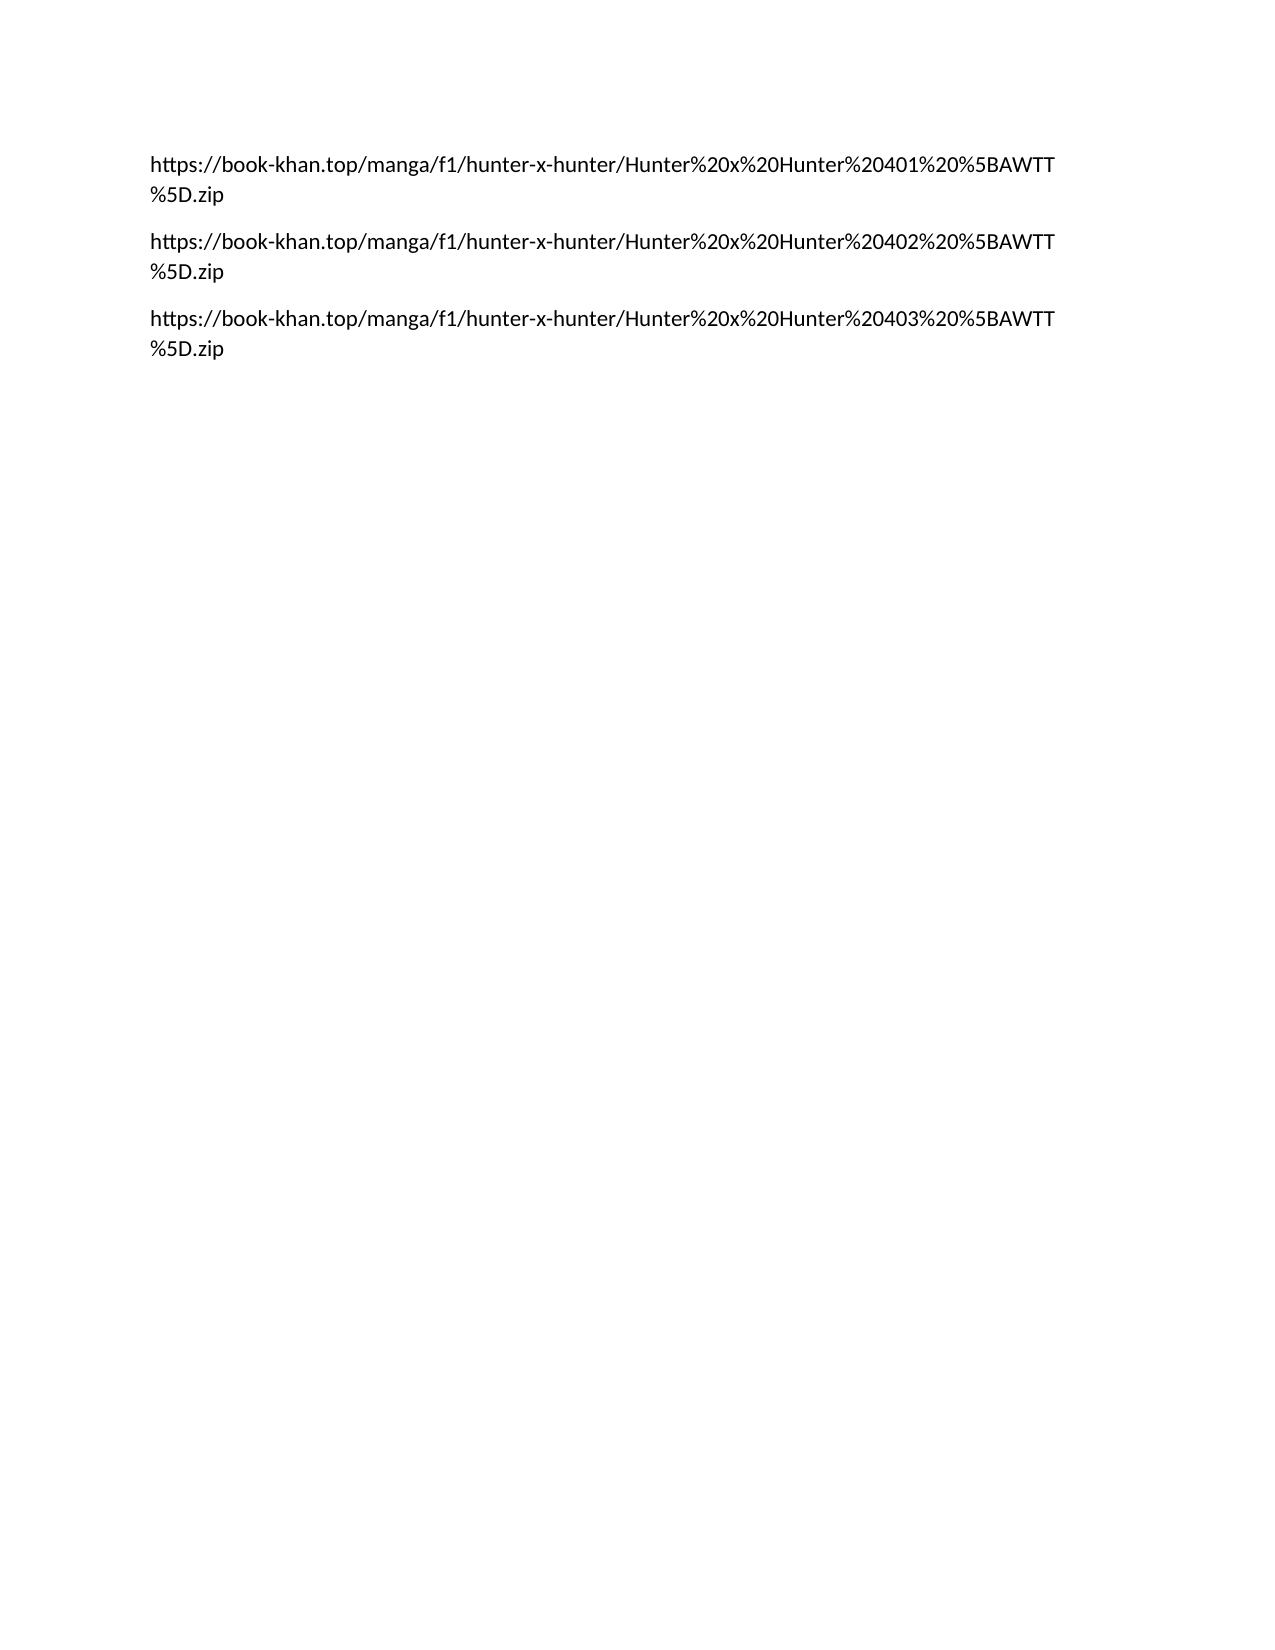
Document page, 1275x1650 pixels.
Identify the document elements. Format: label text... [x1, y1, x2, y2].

text https://book-khan.top/manga/f1/hunter-x-hunter/Hunter%20x%20Hunter%20402%20%5BAWTT%5D.zip [150, 227, 1125, 285]
text https://book-khan.top/manga/f1/hunter-x-hunter/Hunter%20x%20Hunter%20403%20%5BAWTT%5D.zip [150, 304, 1125, 362]
text https://book-khan.top/manga/f1/hunter-x-hunter/Hunter%20x%20Hunter%20401%20%5BAWTT%5D.zip [150, 150, 1125, 208]
